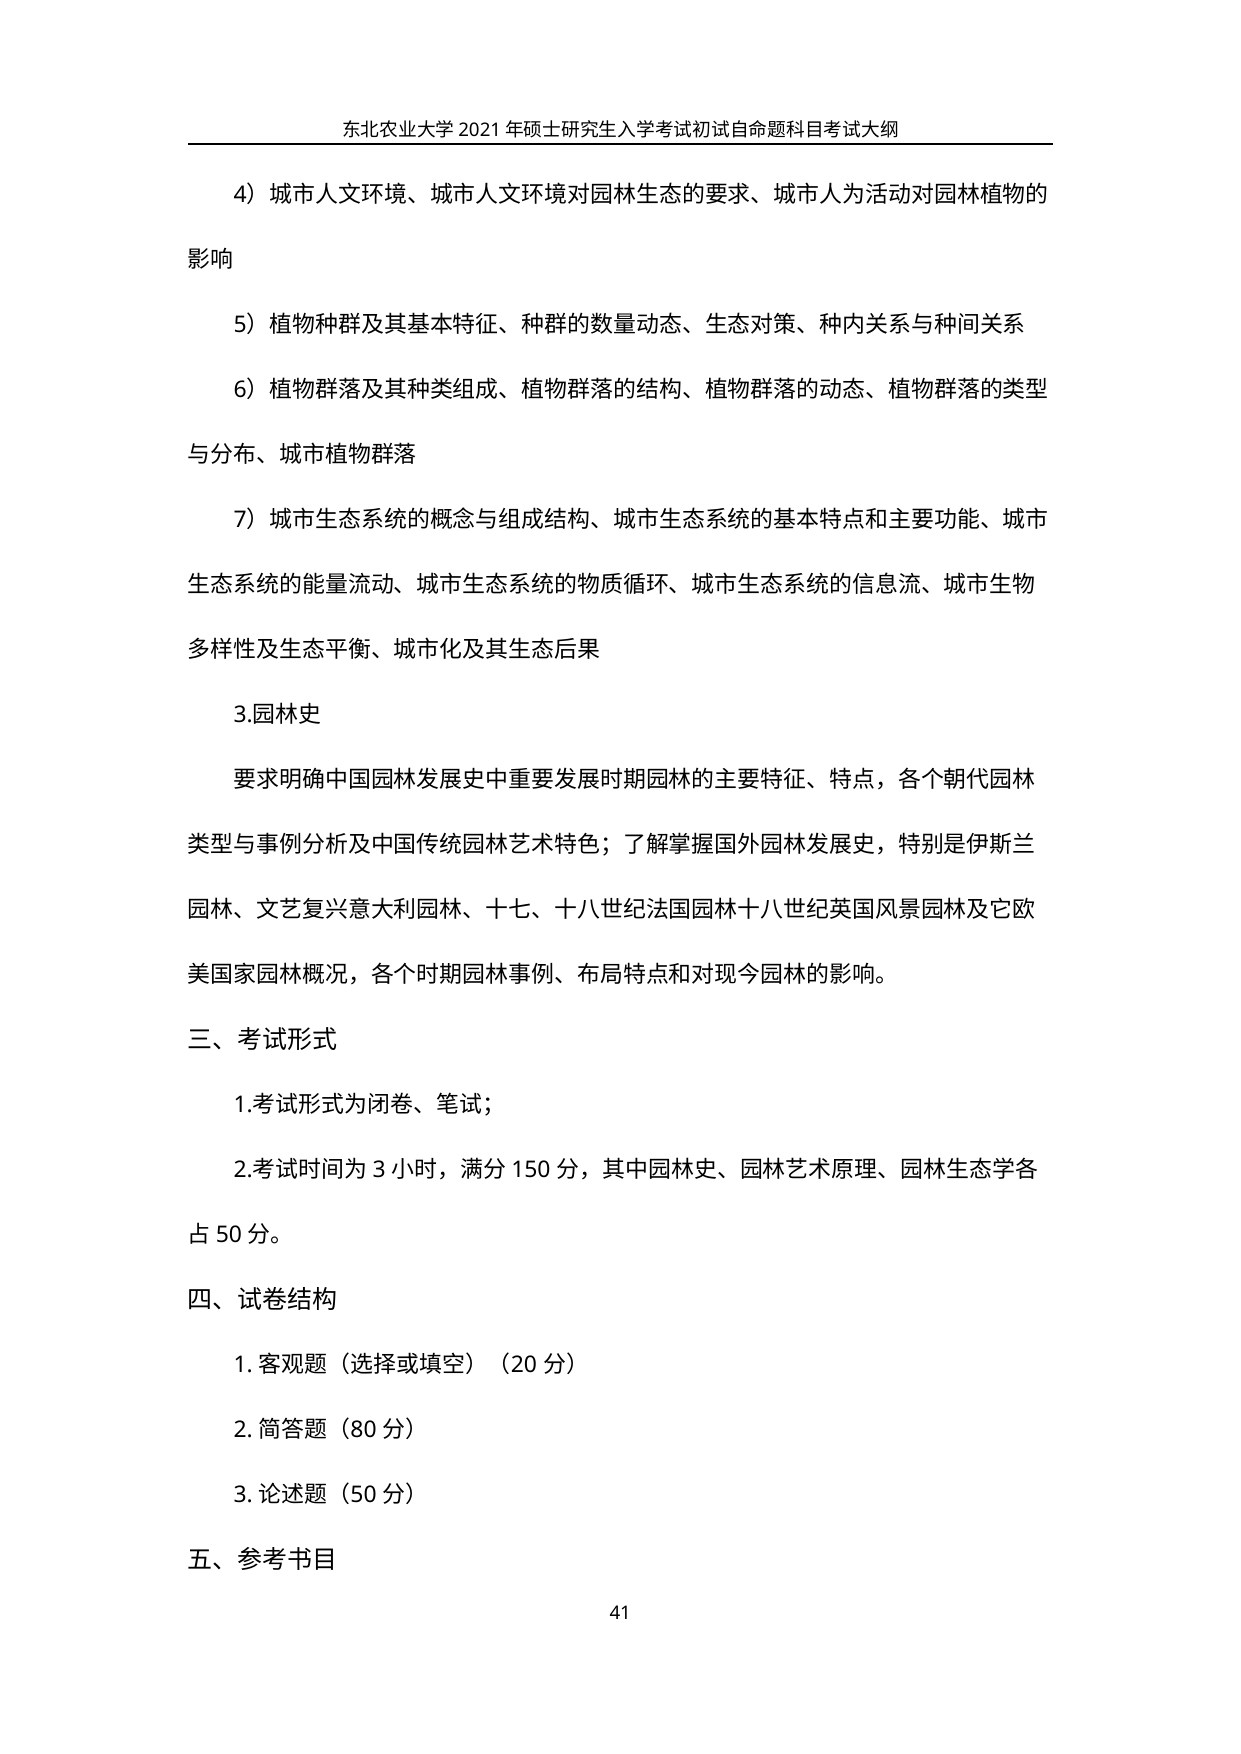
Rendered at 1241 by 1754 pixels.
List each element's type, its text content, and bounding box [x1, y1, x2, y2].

text 三、考试形式 [187, 1005, 1053, 1070]
text 1.考试形式为闭卷、笔试； [187, 1070, 1053, 1135]
text 四、试卷结构 [187, 1265, 1053, 1330]
text 五、参考书目 [187, 1525, 1053, 1590]
text 2.考试时间为 3 小时，满分 150 分，其中园林史、园林艺术原理、园林生态学各占 50 分。 [187, 1135, 1053, 1265]
text 3. 论述题（50 分） [187, 1460, 1053, 1525]
text 2. 简答题（80 分） [187, 1395, 1053, 1460]
text 3.园林史 [187, 680, 1053, 745]
text 1. 客观题（选择或填空）（20 分） [187, 1330, 1053, 1395]
text 6）植物群落及其种类组成、植物群落的结构、植物群落的动态、植物群落的类型与分布、城市植物群落 [187, 355, 1053, 485]
text 5）植物种群及其基本特征、种群的数量动态、生态对策、种内关系与种间关系 [187, 290, 1053, 355]
text 要求明确中国园林发展史中重要发展时期园林的主要特征、特点，各个朝代园林类型与事例分析及中国传统园林艺术特色；了解掌握国外园林发展史，特别是伊斯兰园林、文艺复兴意大利园林、十七、十八世纪法国园林十八世纪英国风景园林及它欧美国家园林概况，各个时期园林事例、布局特点和对现今园林的影响。 [187, 745, 1053, 1005]
text 4）城市人文环境、城市人文环境对园林生态的要求、城市人为活动对园林植物的影响 [187, 160, 1053, 290]
text 7）城市生态系统的概念与组成结构、城市生态系统的基本特点和主要功能、城市生态系统的能量流动、城市生态系统的物质循环、城市生态系统的信息流、城市生物多样性及生态平衡、城市化及其生态后果 [187, 485, 1053, 680]
